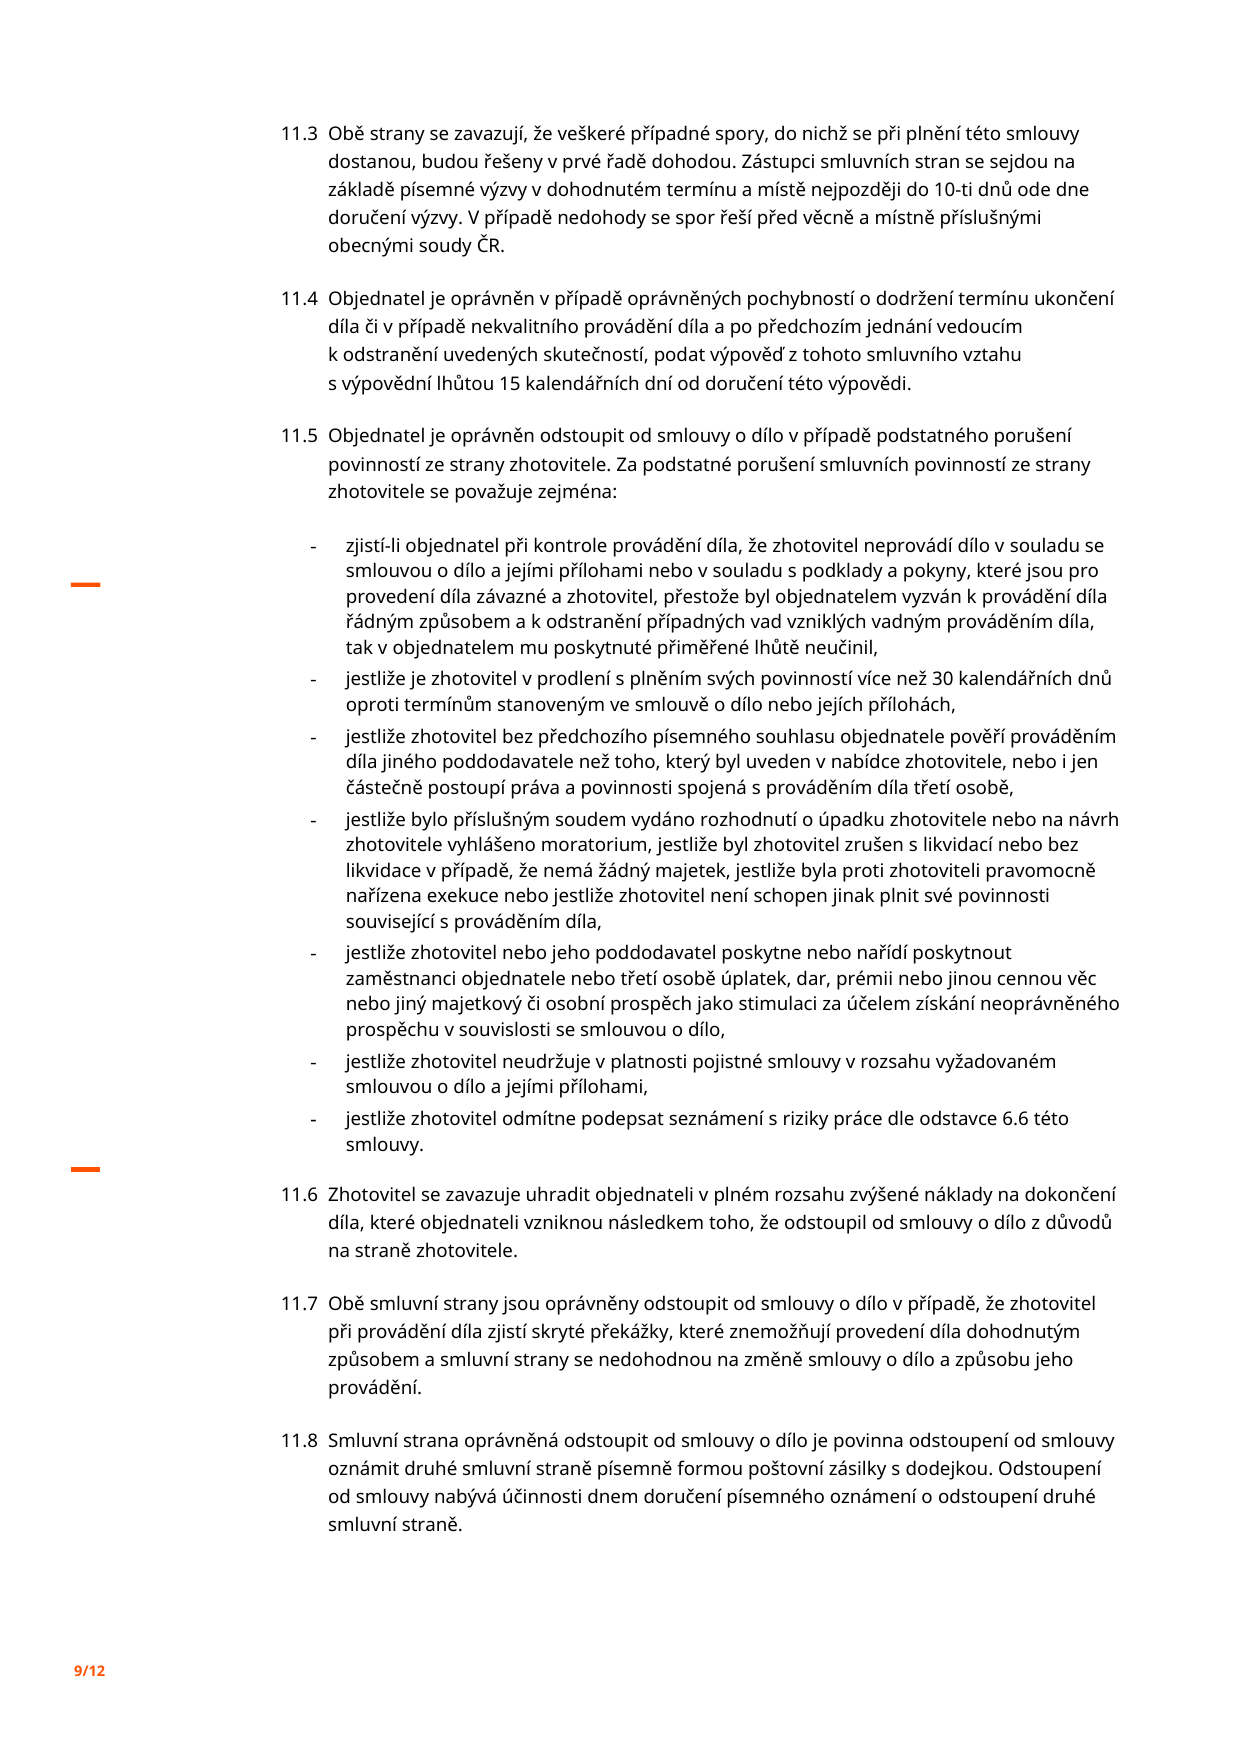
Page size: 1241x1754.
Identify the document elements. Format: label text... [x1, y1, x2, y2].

list jestliže zhotovitel neudržuje v platnosti pojistné smlouvy v rozsahu vyžadovaném smlouvou o dílo a jejími přílohami, [310, 1048, 1122, 1099]
list jestliže zhotovitel odmítne podepsat seznámení s riziky práce dle odstavce 6.6 této smlouvy. [310, 1105, 1122, 1156]
list jestliže je zhotovitel v prodlení s plněním svých povinností více než 30 kalendářních dnů oproti termínům stanoveným ve smlouvě o dílo nebo jejích přílohách, [310, 666, 1122, 717]
list jestliže bylo příslušným soudem vydáno rozhodnutí o úpadku zhotovitele nebo na návrh zhotovitele vyhlášeno moratorium, jestliže byl zhotovitel zrušen s likvidací nebo bez likvidace v případě, že nemá žádný majetek, jestliže byla proti zhotoviteli pravomocně nařízena exekuce nebo jestliže zhotovitel není schopen jinak plnit své povinnosti související s prováděním díla, [310, 806, 1122, 933]
list Objednatel je oprávněn v případě oprávněných pochybností o dodržení termínu ukončení díla či v případě nekvalitního provádění díla a po předchozím jednání vedoucím k odstranění uvedených skutečností, podat výpověď z tohoto smluvního vztahu s výpovědní lhůtou 15 kalendářních dní od doručení této výpovědi. [281, 286, 1122, 395]
list jestliže zhotovitel nebo jeho poddodavatel poskytne nebo nařídí poskytnout zaměstnanci objednatele nebo třetí osobě úplatek, dar, prémii nebo jinou cennou věc nebo jiný majetkový či osobní prospěch jako stimulaci za účelem získání neoprávněného prospěchu v souvislosti se smlouvou o dílo, [310, 940, 1122, 1042]
list Obě smluvní strany jsou oprávněny odstoupit od smlouvy o dílo v případě, že zhotovitel při provádění díla zjistí skryté překážky, které znemožňují provedení díla dohodnutým způsobem a smluvní strany se nedohodnou na změně smlouvy o dílo a způsobu jeho provádění. [281, 1290, 1122, 1400]
list Zhotovitel se zavazuje uhradit objednateli v plném rozsahu zvýšené náklady na dokončení díla, které objednateli vzniknou následkem toho, že odstoupil od smlouvy o dílo z důvodů na straně zhotovitele. [281, 1181, 1122, 1263]
list Smluvní strana oprávněná odstoupit od smlouvy o dílo je povinna odstoupení od smlouvy oznámit druhé smluvní straně písemně formou poštovní zásilky s dodejkou. Odstoupení od smlouvy nabývá účinnosti dnem doručení písemného oznámení o odstoupení druhé smluvní straně. [281, 1427, 1122, 1537]
list jestliže zhotovitel bez předchozího písemného souhlasu objednatele pověří prováděním díla jiného poddodavatele než toho, který byl uveden v nabídce zhotovitele, nebo i jen částečně postoupí práva a povinnosti spojená s prováděním díla třetí osobě, [310, 723, 1122, 799]
list Obě strany se zavazují, že veškeré případné spory, do nichž se při plnění této smlouvy dostanou, budou řešeny v prvé řadě dohodou. Zástupci smluvních stran se sejdou na základě písemné výzvy v dohodnutém termínu a místě nejpozději do 10-ti dnů ode dne doručení výzvy. V případě nedohody se spor řeší před věcně a místně příslušnými obecnými soudy ČR. [281, 121, 1122, 258]
list Objednatel je oprávněn odstoupit od smlouvy o dílo v případě podstatného porušení povinností ze strany zhotovitele. Za podstatné porušení smluvních povinností ze strany zhotovitele se považuje zejména: [281, 423, 1122, 504]
list zjistí-li objednatel při kontrole provádění díla, že zhotovitel neprovádí dílo v souladu se smlouvou o dílo a jejími přílohami nebo v souladu s podklady a pokyny, které jsou pro provedení díla závazné a zhotovitel, přestože byl objednatelem vyzván k provádění díla řádným způsobem a k odstranění případných vad vzniklých vadným prováděním díla, tak v objednatelem mu poskytnuté přiměřené lhůtě neučinil, [310, 532, 1122, 659]
